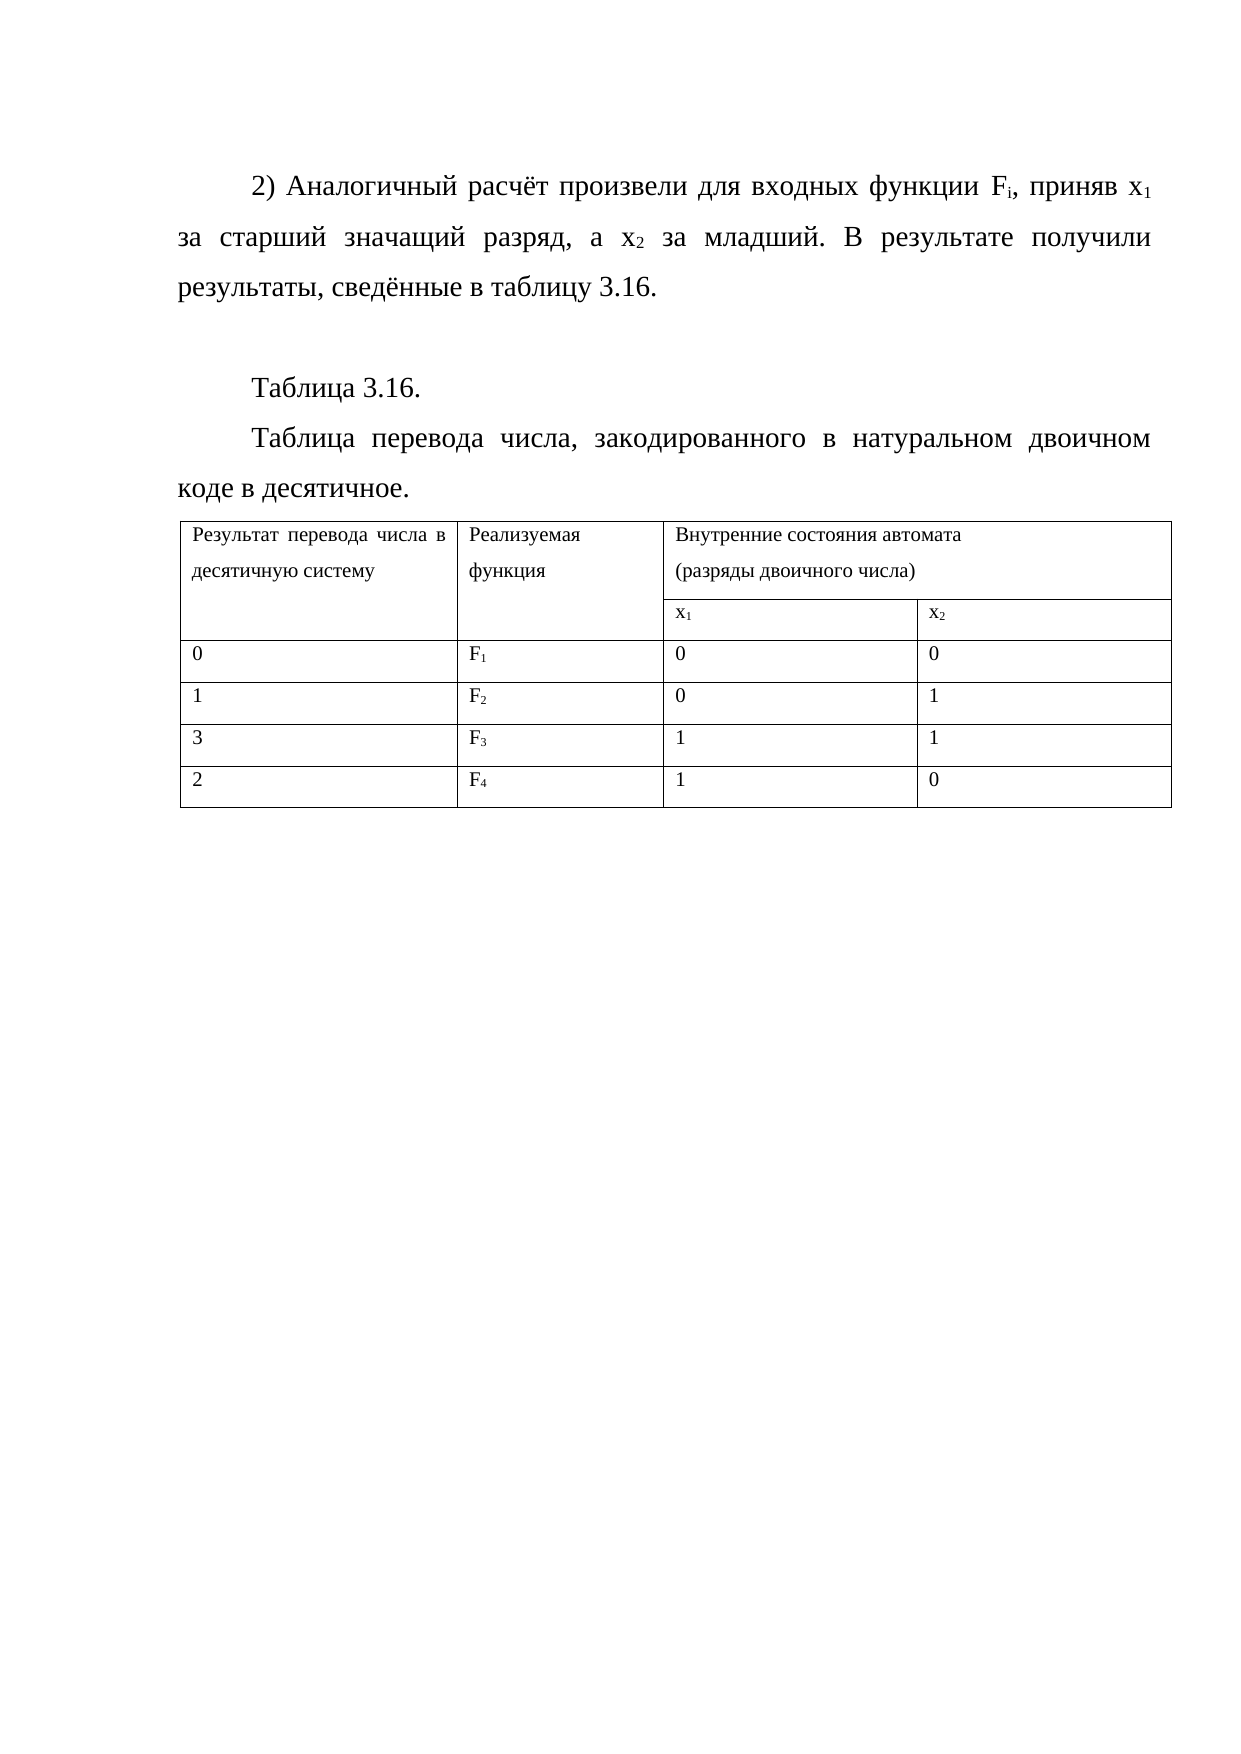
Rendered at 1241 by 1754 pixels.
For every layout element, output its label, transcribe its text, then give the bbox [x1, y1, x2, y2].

table_cell F4 [458, 767, 663, 807]
table_header Результат перевода числа в десятичную систему [181, 522, 457, 640]
table_cell F3 [458, 725, 663, 766]
table_cell F1 [458, 641, 663, 682]
table_cell 0 [664, 641, 917, 682]
table_cell 1 [181, 683, 457, 724]
table_cell x1 [664, 600, 917, 640]
table_cell x2 [918, 600, 1171, 640]
table_cell F2 [458, 683, 663, 724]
table_cell 3 [181, 725, 457, 766]
table_cell 1 [664, 725, 917, 766]
table_cell 1 [918, 683, 1171, 724]
table_cell 1 [918, 725, 1171, 766]
table_cell 0 [181, 641, 457, 682]
table_cell 0 [918, 641, 1171, 682]
table_header Реализуемая функция [458, 522, 663, 640]
table_cell 0 [664, 683, 917, 724]
text 2) Аналогичный расчёт произвели для входных функции Fi, приняв х1 за старший значащий разряд, а х2 за младший. В результате получили результаты, сведённые в таблицу 3.16. [177, 168, 1152, 303]
text Таблица 3.16. [177, 370, 1152, 403]
table_cell 2 [181, 767, 457, 807]
table_header Внутренние состояния автомата (разряды двоичного числа) [664, 522, 1171, 598]
table_cell 1 [664, 767, 917, 807]
text Таблица перевода числа, закодированного в натуральном двоичном коде в десятичное. [177, 420, 1152, 504]
table_cell 0 [918, 767, 1171, 807]
